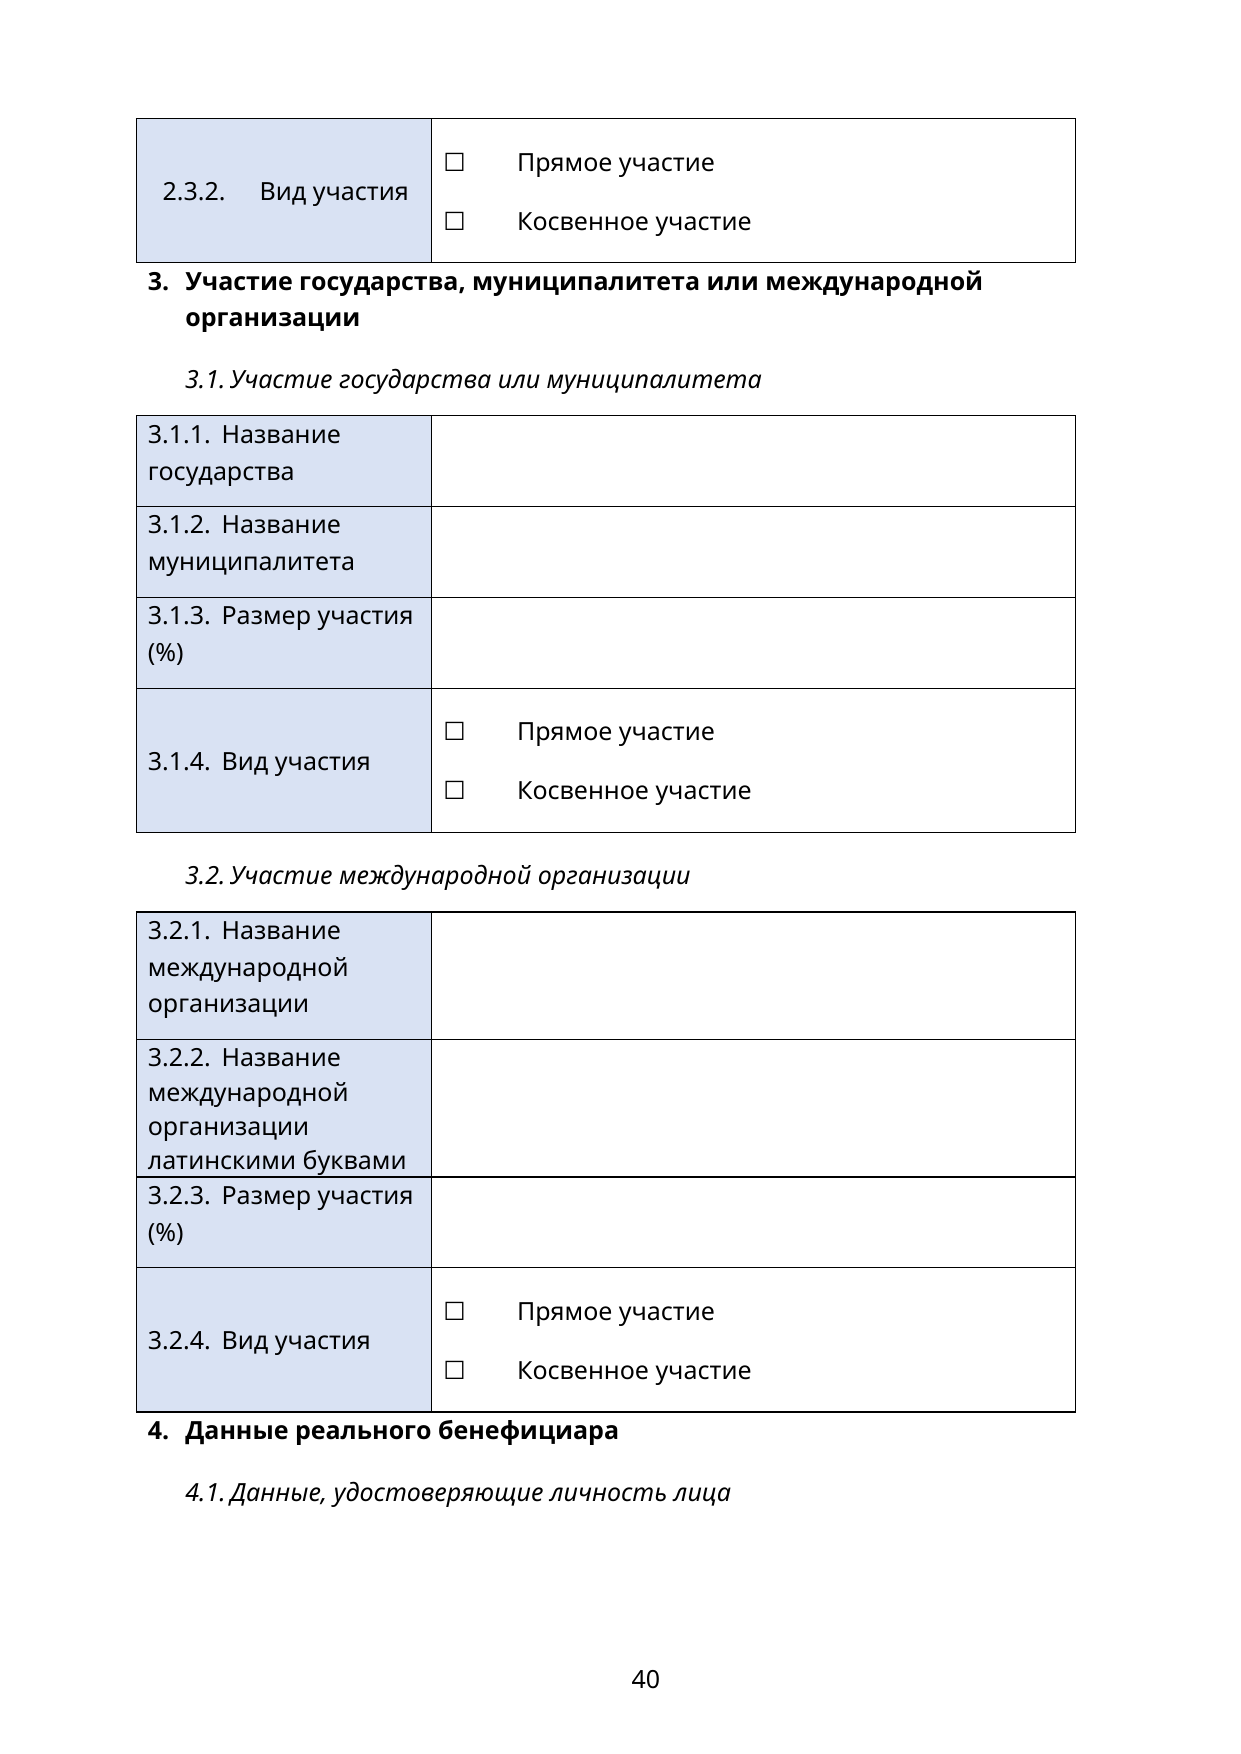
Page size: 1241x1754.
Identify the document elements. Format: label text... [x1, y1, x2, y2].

table_cell Вид участия [137, 1268, 431, 1411]
list Участие государства, муниципалитета или международной организации [148, 263, 1144, 334]
table_cell Название международной организации латинскими буквами [137, 1040, 431, 1176]
table_cell Размер участия (%) [137, 598, 431, 688]
table_cell [432, 598, 1075, 688]
table_cell Вид участия [137, 119, 431, 262]
table_cell Прямое участие Косвенное участие [432, 689, 1075, 832]
table_cell Название муниципалитета [137, 507, 431, 597]
table_cell Размер участия (%) [137, 1178, 431, 1267]
table_cell Вид участия [137, 689, 431, 832]
list Данные, удостоверяющие личность лица [185, 1474, 1144, 1508]
list Участие государства или муниципалитета [185, 362, 1144, 396]
table_header [432, 913, 1075, 1039]
table_cell [432, 507, 1075, 597]
table_header Название государства [137, 416, 431, 506]
table_header [432, 416, 1075, 506]
table_cell Прямое участие Косвенное участие [432, 1268, 1075, 1411]
list Участие международной организации [185, 858, 1144, 892]
table_cell Прямое участие Косвенное участие [432, 119, 1075, 262]
table_cell [432, 1178, 1075, 1267]
list Данные реального бенефициара [148, 1412, 1144, 1446]
table_header Название международной организации [137, 913, 431, 1039]
table_cell [432, 1040, 1075, 1176]
